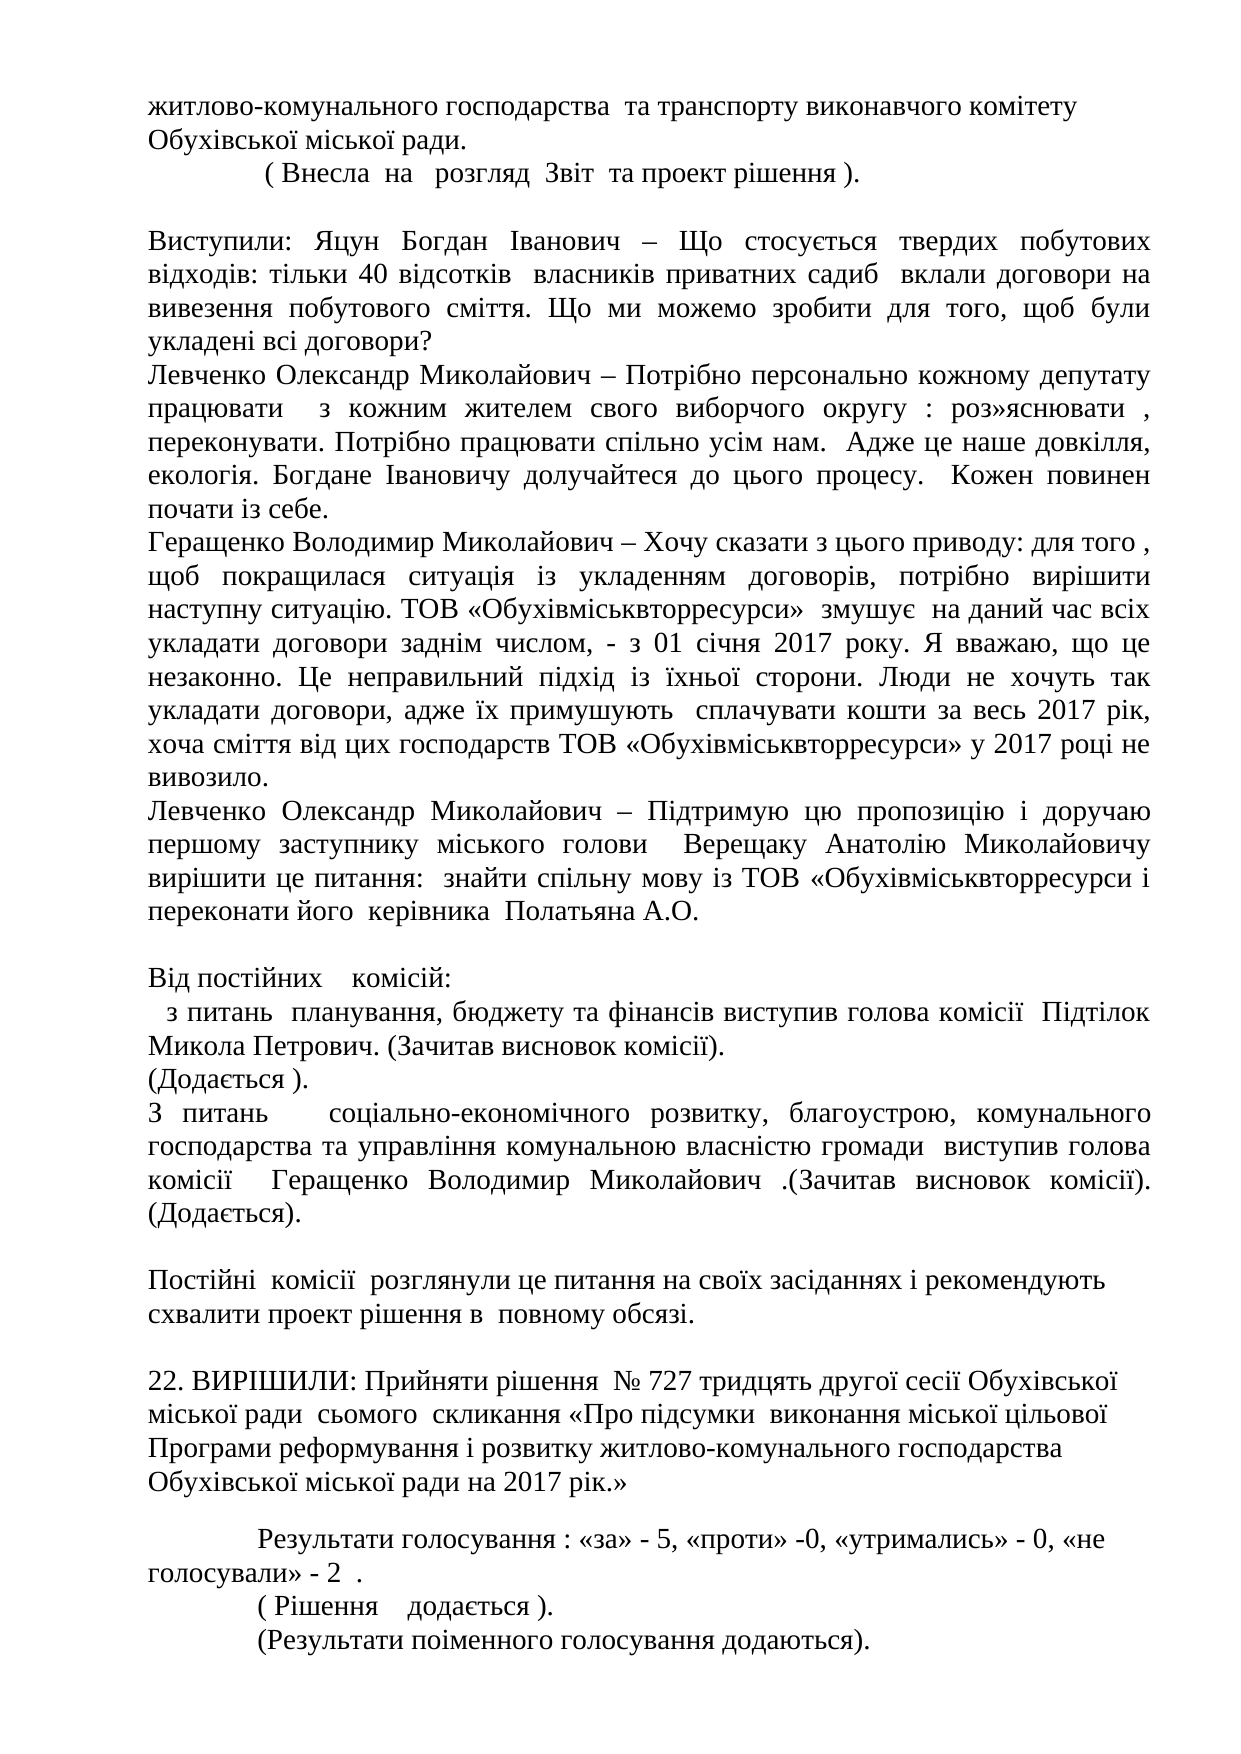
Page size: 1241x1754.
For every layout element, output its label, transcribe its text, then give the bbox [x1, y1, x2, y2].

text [148, 88, 1152, 156]
subtitle (Результати поіменного голосування додаються). [148, 1622, 1152, 1656]
text Геращенко Володимир Миколайович – Хочу сказати з цього приводу: для того , щоб покращилася ситуація із укладенням договорів, потрібно вирішити наступну ситуацію. ТОВ «Обухівміськвторресурси» змушує на даний час всіх укладати договори заднім числом, - з 01 січня 2017 року. Я вважаю, що це незаконно. Це неправильний підхід із їхньої сторони. Люди не хочуть так укладати договори, адже їх примушують сплачувати кошти за весь 2017 рік, хоча сміття від цих господарств ТОВ «Обухівміськвторресурси» у 2017 році не вивозило. [148, 524, 1152, 793]
text Левченко Олександр Миколайович – Потрібно персонально кожному депутату працювати з кожним жителем свого виборчого округу : роз»яснювати , переконувати. Потрібно працювати спільно усім нам. Адже це наше довкілля, екологія. Богдане Івановичу долучайтеся до цього процесу. Кожен повинен почати із себе. [148, 357, 1152, 524]
subtitle Від постійних комісій: [148, 961, 1152, 994]
list Постійні комісії розглянули це питання на своїх засіданнях і рекомендують схвалити проект рішення в повному обсязі. [148, 1262, 1152, 1329]
subtitle ( Рішення додається ). [148, 1588, 1152, 1622]
text Левченко Олександр Миколайович – Підтримую цю пропозицію і доручаю першому заступнику міського голови Верещаку Анатолію Миколайовичу вирішити це питання: знайти спільну мову із ТОВ «Обухівміськвторресурси і переконати його керівника Полатьяна А.О. [148, 793, 1152, 927]
subtitle Результати голосування : «за» - 5, «проти» -0, «утримались» - 0, «не голосували» - 2 . [148, 1521, 1152, 1588]
text ( Внесла на розгляд Звіт та проект рішення ). [148, 156, 1152, 189]
text 22. ВИРІШИЛИ: Прийняти рішення № 727 тридцять другої сесії Обухівської міської ради сьомого скликання «Про підсумки виконання міської цільової Програми реформування і розвитку житлово-комунального господарства Обухівської міської ради на 2017 рік.» [148, 1363, 1152, 1497]
subtitle (Додається ). [148, 1061, 1152, 1095]
subtitle з питань планування, бюджету та фінансів виступив голова комісії Підтілок Микола Петрович. (Зачитав висновок комісії). [148, 994, 1152, 1061]
subtitle З питань соціально-економічного розвитку, благоустрою, комунального господарства та управління комунальною власністю громади виступив голова комісії Геращенко Володимир Миколайович .(Зачитав висновок комісії). (Додається). [148, 1162, 1152, 1229]
text Виступили: Яцун Богдан Іванович – Що стосується твердих побутових відходів: тільки 40 відсотків власників приватних садиб вклали договори на вивезення побутового сміття. Що ми можемо зробити для того, щоб були укладені всі договори? [148, 223, 1152, 357]
